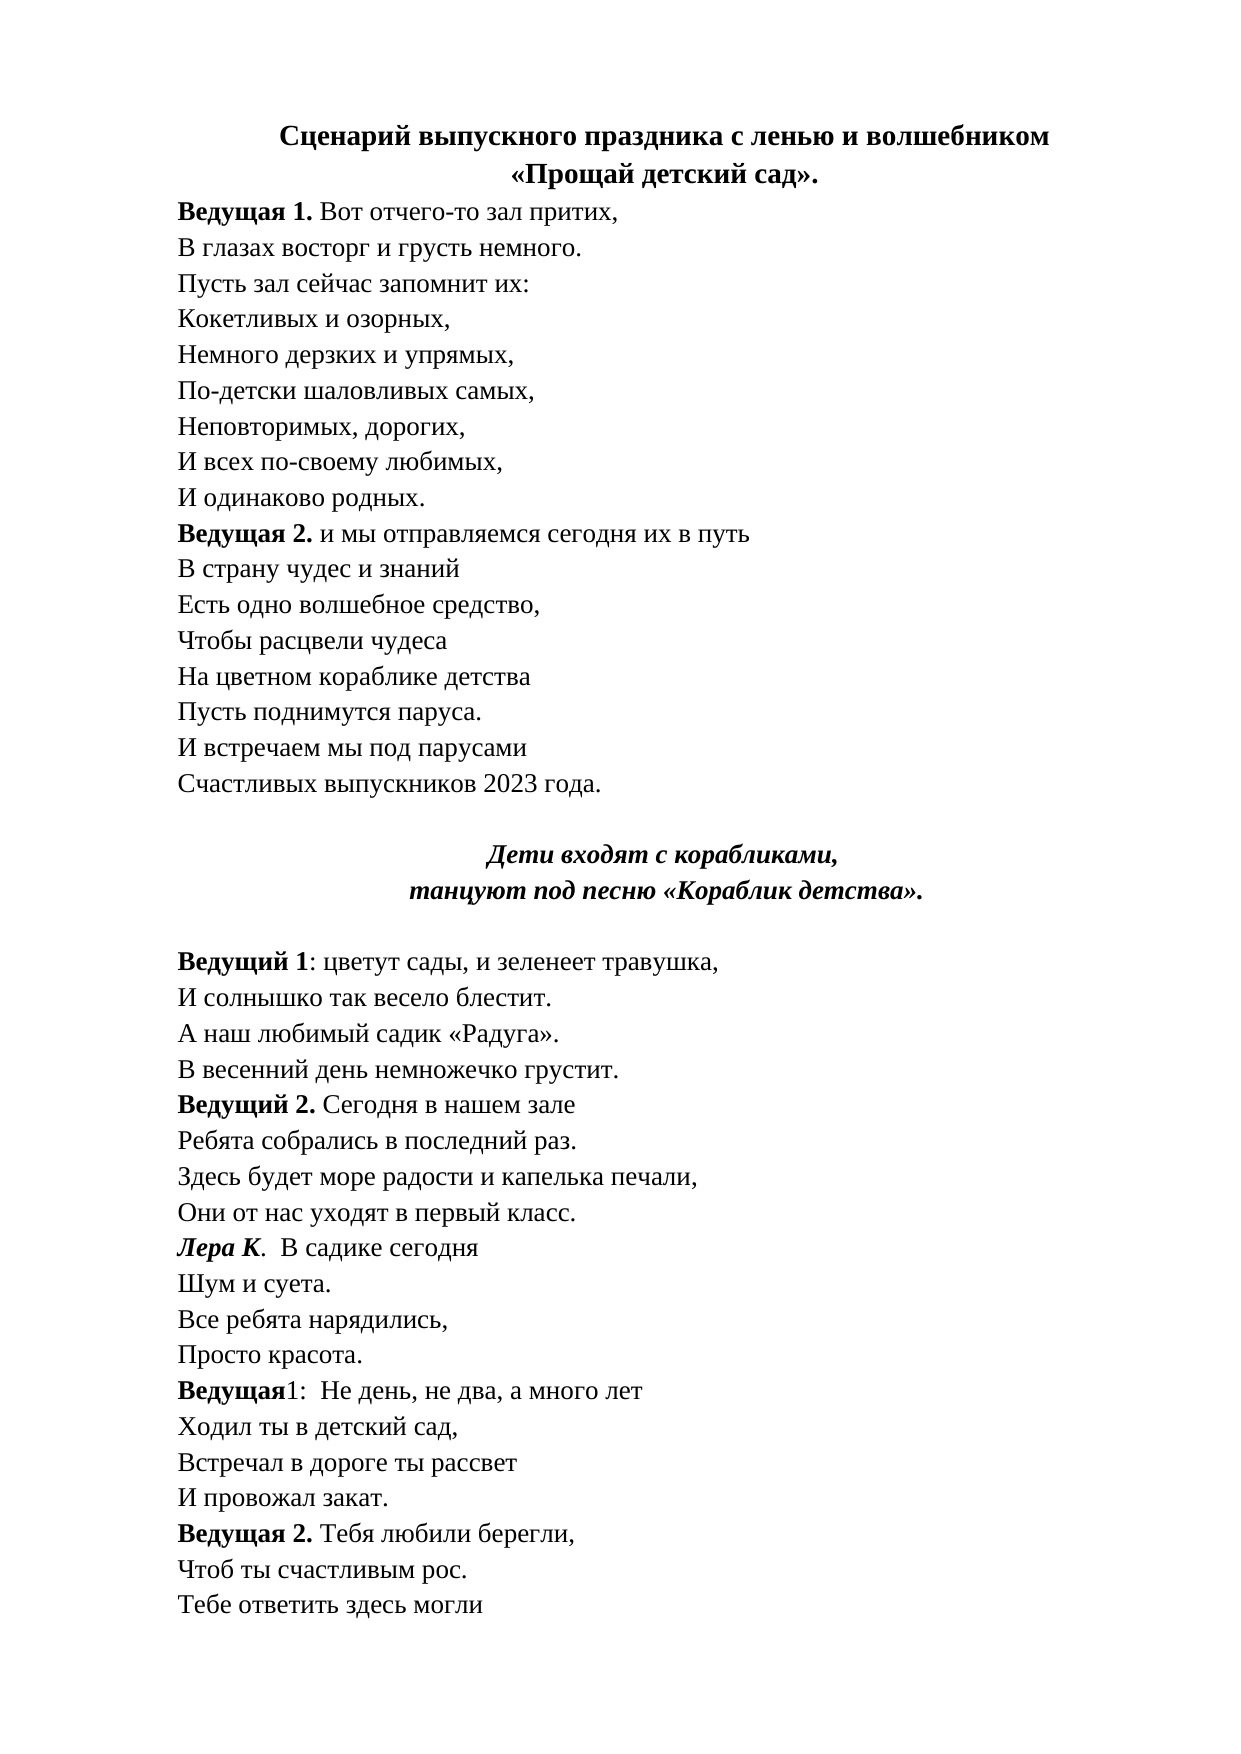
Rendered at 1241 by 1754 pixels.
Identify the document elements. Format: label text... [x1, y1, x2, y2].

text Немного дерзких и упрямых, [177, 338, 1152, 369]
text Пусть поднимутся паруса. [177, 695, 1152, 727]
text Ведущая 1. Вот отчего-то зал притих, [177, 195, 1152, 226]
text танцуют под песню «Кораблик детства». [177, 874, 1152, 905]
text Они от нас уходят в первый класс. [177, 1196, 1152, 1227]
text Ведущий 1: цветут сады, и зеленеет травушка, [177, 946, 1152, 977]
text Чтоб ты счастливым рос. [177, 1553, 1152, 1584]
text Шум и суета. [177, 1267, 1152, 1298]
text И одинаково родных. [177, 481, 1152, 512]
text На цветном кораблике детства [177, 660, 1152, 691]
text Лера К. В садике сегодня [177, 1231, 1152, 1262]
text «Прощай детский сад». [177, 157, 1152, 190]
text А наш любимый садик «Радуга». [177, 1017, 1152, 1048]
text В страну чудес и знаний [177, 552, 1152, 584]
text Ведущая 2. Тебя любили берегли, [177, 1517, 1152, 1548]
text Неповторимых, дорогих, [177, 409, 1152, 441]
text Все ребята нарядились, [177, 1303, 1152, 1334]
text Ведущий 2. Сегодня в нашем зале [177, 1088, 1152, 1119]
text В глазах восторг и грусть немного. [177, 231, 1152, 262]
text Счастливых выпускников 2023 года. [177, 767, 1152, 798]
text Встречал в дороге ты рассвет [177, 1446, 1152, 1477]
text Чтобы расцвели чудеса [177, 624, 1152, 655]
text Ведущая 2. и мы отправляемся сегодня их в путь [177, 517, 1152, 548]
text И встречаем мы под парусами [177, 731, 1152, 762]
text Здесь будет море радости и капелька печали, [177, 1160, 1152, 1191]
text Кокетливых и озорных, [177, 302, 1152, 333]
text Ребята собрались в последний раз. [177, 1124, 1152, 1155]
text Просто красота. [177, 1338, 1152, 1370]
text Ведущая1: Не день, не два, а много лет [177, 1374, 1152, 1405]
text Ходил ты в детский сад, [177, 1410, 1152, 1441]
text Есть одно волшебное средство, [177, 588, 1152, 619]
text И всех по-своему любимых, [177, 445, 1152, 476]
text И солнышко так весело блестит. [177, 981, 1152, 1012]
text И провожал закат. [177, 1481, 1152, 1513]
text Тебе ответить здесь могли [177, 1589, 1152, 1620]
text В весенний день немножечко грустит. [177, 1053, 1152, 1084]
text По-детски шаловливых самых, [177, 374, 1152, 405]
text Пусть зал сейчас запомнит их: [177, 267, 1152, 298]
text Сценарий выпускного праздника с ленью и волшебником [177, 118, 1152, 152]
text Дети входят с корабликами, [177, 838, 1152, 869]
